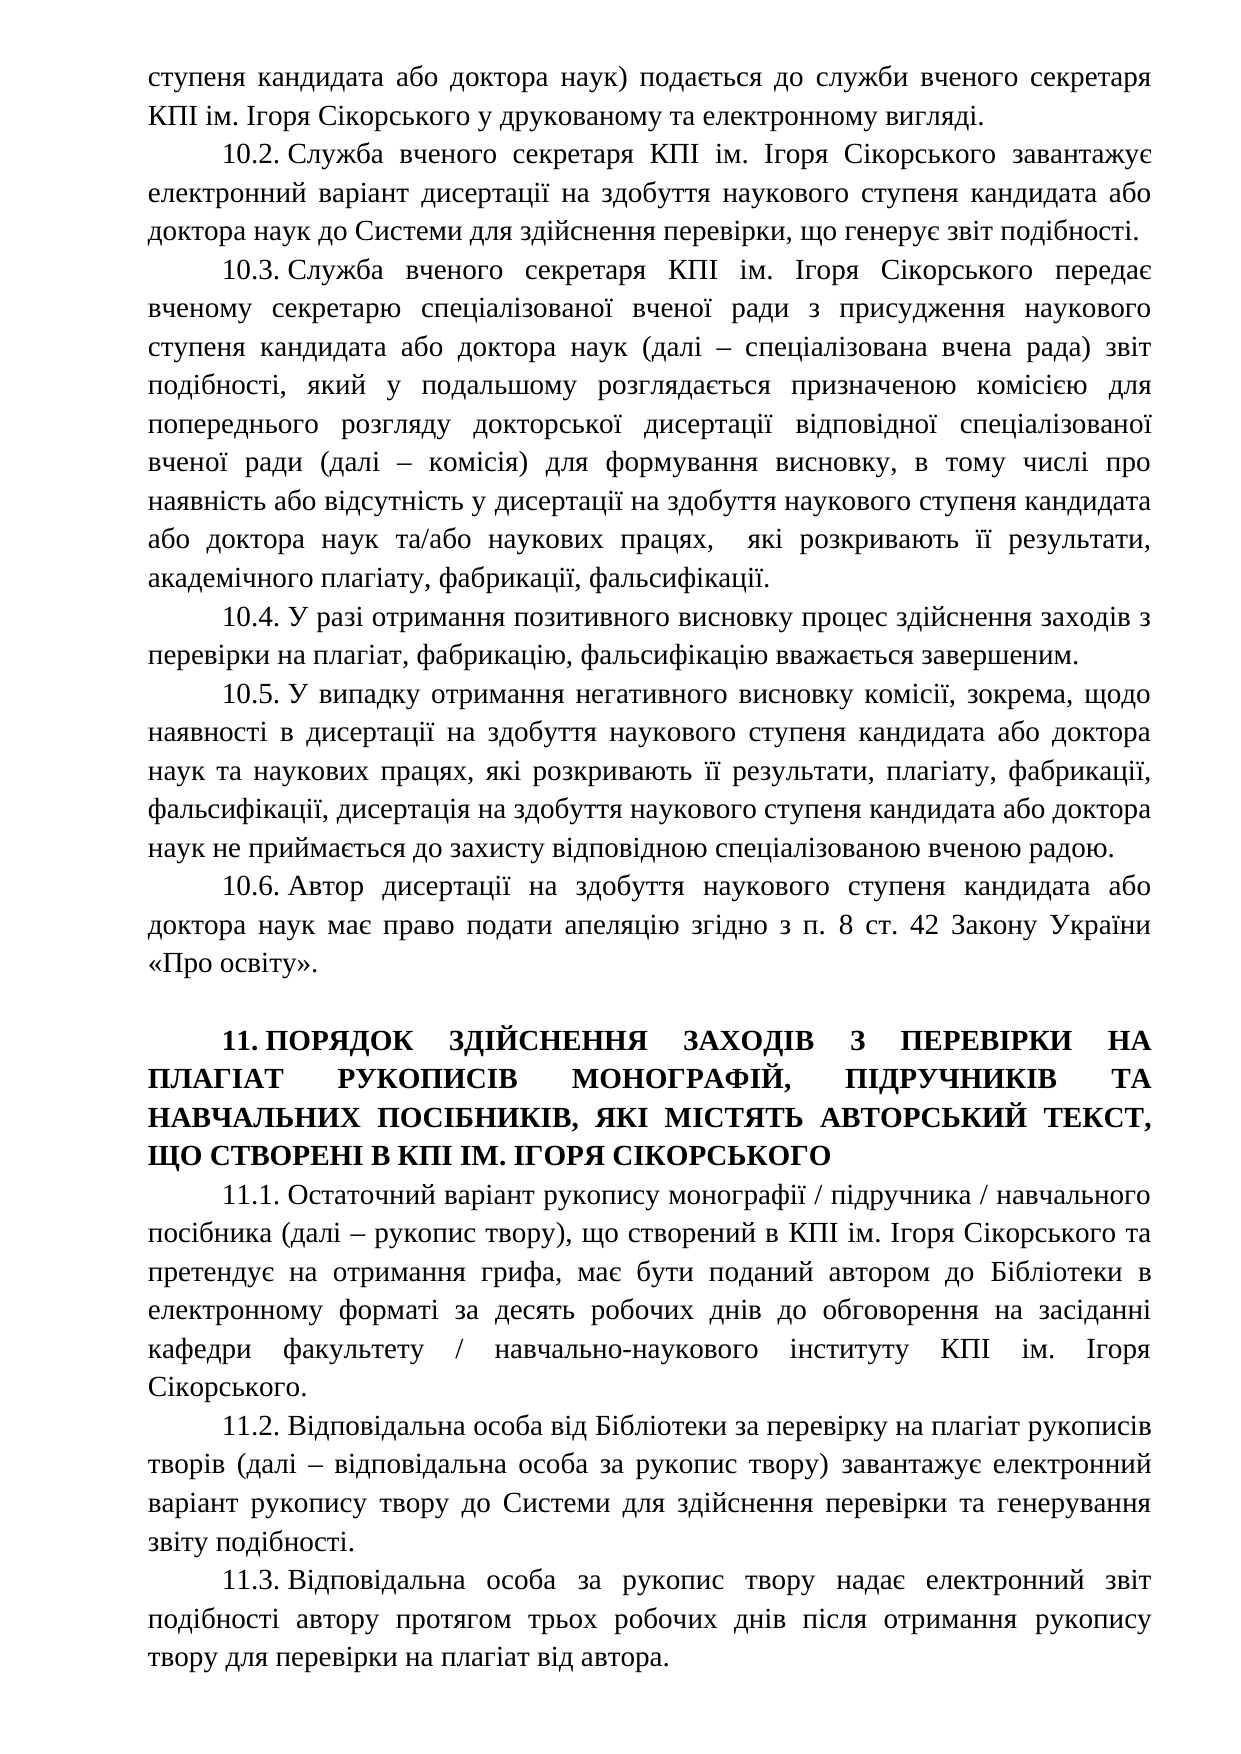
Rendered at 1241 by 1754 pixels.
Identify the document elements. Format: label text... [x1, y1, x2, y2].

text 11.1. Остаточний варіант рукопису монографії / підручника / навчального посібника (далі – рукопис твору), що створений в КПІ ім. Ігоря Сікорського та претендує на отримання грифа, має бути поданий автором до Бібліотеки в електронному форматі за десять робочих днів до обговорення на засіданні кафедри факультету / навчально-наукового інституту КПІ ім. Ігоря Сікорського. [148, 1177, 1152, 1403]
text 10.4. У разі отримання позитивного висновку процес здійснення заходів з перевірки на плагіат, фабрикацію, фальсифікацію вважається завершеним. [148, 599, 1152, 671]
text 10.2. Служба вченого секретаря КПІ ім. Ігоря Сікорського завантажує електронний варіант дисертації на здобуття наукового ступеня кандидата або доктора наук до Системи для здійснення перевірки, що генерує звіт подібності. [148, 136, 1152, 247]
text 10.6. Автор дисертації на здобуття наукового ступеня кандидата або доктора наук має право подати апеляцію згідно з п. 8 ст. 42 Закону України «Про освіту». [148, 868, 1152, 979]
text 10.5. У випадку отримання негативного висновку комісії, зокрема, щодо наявності в дисертації на здобуття наукового ступеня кандидата або доктора наук та наукових працях, які розкривають її результати, плагіату, фабрикації, фальсифікації, дисертація на здобуття наукового ступеня кандидата або доктора наук не приймається до захисту відповідною спеціалізованою вченою радою. [148, 676, 1152, 863]
text 11. ПОРЯДОК ЗДІЙСНЕННЯ ЗАХОДІВ З ПЕРЕВІРКИ НА ПЛАГІАТ РУКОПИСІВ МОНОГРАФІЙ, ПІДРУЧНИКІВ ТА НАВЧАЛЬНИХ ПОСІБНИКІВ, ЯКІ МІСТЯТЬ АВТОРСЬКИЙ ТЕКСТ, ЩО СТВОРЕНІ В КПІ ІМ. ІГОРЯ СІКОРСЬКОГО [148, 1023, 1152, 1172]
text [148, 59, 1152, 131]
text 10.3. Служба вченого секретаря КПІ ім. Ігоря Сікорського передає вченому секретарю спеціалізованої вченої ради з присудження наукового ступеня кандидата або доктора наук (далі – спеціалізована вчена рада) звіт подібності, який у подальшому розглядається призначеною комісією для попереднього розгляду докторської дисертації відповідної спеціалізованої вченої ради (далі – комісія) для формування висновку, в тому числі про наявність або відсутність у дисертації на здобуття наукового ступеня кандидата або доктора наук та/або наукових працях, які розкривають її результати, академічного плагіату, фабрикації, фальсифікації. [148, 252, 1152, 594]
text 11.2. Відповідальна особа від Бібліотеки за перевірку на плагіат рукописів творів (далі – відповідальна особа за рукопис твору) завантажує електронний варіант рукопису твору до Системи для здійснення перевірки та генерування звіту подібності. [148, 1408, 1152, 1557]
text 11.3. Відповідальна особа за рукопис твору надає електронний звіт подібності автору протягом трьох робочих днів після отримання рукопису твору для перевірки на плагіат від автора. [148, 1562, 1152, 1673]
